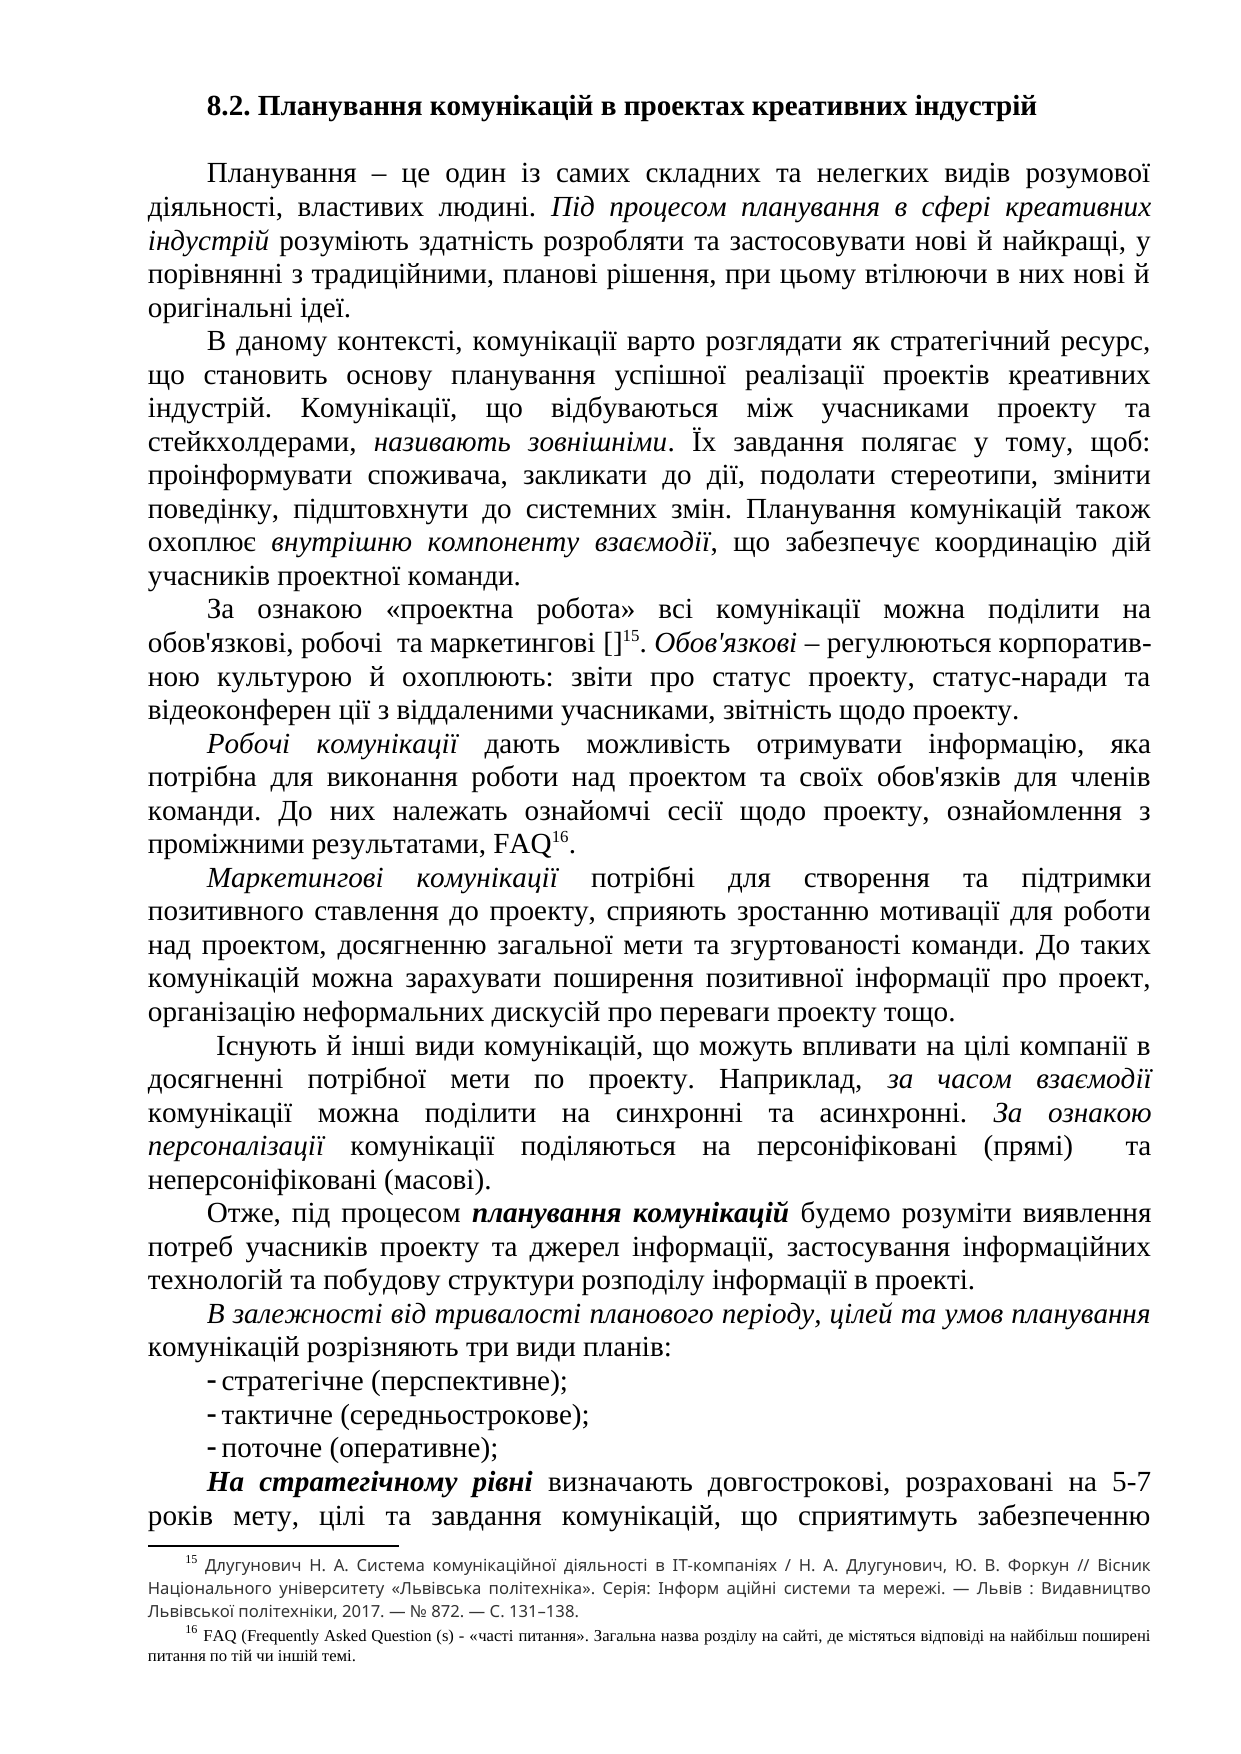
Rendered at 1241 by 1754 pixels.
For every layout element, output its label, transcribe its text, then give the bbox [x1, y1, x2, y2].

text Планування – це один із самих складних та нелегких видів розумової діяльності, властивих людині. Під процесом планування в сфері креативних індустрій розуміють здатність розробляти та застосовувати нові й найкращі, у порівнянні з традиційними, планові рішення, при цьому втілюючи в них нові й оригінальні ідеї. [148, 156, 1152, 323]
text Отже, під процесом планування комунікацій будемо розуміти виявлення потреб учасників проекту та джерел інформації, застосування інформаційних технологій та побудову структури розподілу інформації в проекті. [148, 1195, 1152, 1296]
text Робочі комунікації дають можливість отримувати інформацію, яка потрібна для виконання роботи над проектом та своїх обов'язків для членів команди. До них належать ознайомчі сесії щодо проекту, ознайомлення з проміжними результатами, FAQ. [148, 726, 1152, 860]
list стратегічне (перспективне); [148, 1363, 1152, 1397]
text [148, 1464, 1152, 1531]
text Маркетингові комунікації потрібні для створення та підтримки позитивного ставлення до проекту, сприяють зростанню мотивації для роботи над проектом, досягненню загальної мети та згуртованості команди. До таких комунікацій можна зарахувати поширення позитивної інформації про проект, організацію неформальних дискусій про переваги проекту тощо. [148, 860, 1152, 1028]
text Існують й інші види комунікацій, що можуть впливати на цілі компанії в досягненні потрібної мети по проекту. Наприклад, за часом взаємодії комунікації можна поділити на синхронні та асинхронні. За ознакою персоналізації комунікації поділяються на персоніфіковані (прямі) та неперсоніфіковані (масові). [148, 1028, 1152, 1195]
list тактичне (середньострокове); [148, 1397, 1152, 1430]
list поточне (оперативне); [148, 1430, 1152, 1464]
text За ознакою «проектна робота» всі комунікації можна поділити на обов'язкові, робочі та маркетингові []. Обов'язкові – регулюються корпоративною культурою й охоплюють: звіти про статус проекту, статус-наради та відеоконферен ції з віддаленими учасниками, звітність щодо проекту. [148, 592, 1152, 726]
text В даному контексті, комунікації варто розглядати як стратегічний ресурс, що становить основу планування успішної реалізації проектів креативних індустрій. Комунікації, що відбуваються між учасниками проекту та стейкхолдерами, називають зовнішніми. Їх завдання полягає у тому, щоб: проінформувати споживача, закликати до дії, подолати стереотипи, змінити поведінку, підштовхнути до системних змін. Планування комунікацій також охоплює внутрішню компоненту взаємодії, що забезпечує координацію дій учасників проектної команди. [148, 323, 1152, 592]
text 8.2. Планування комунікацій в проектах креативних індустрій [148, 88, 1152, 122]
text В залежності від тривалості планового періоду, цілей та умов планування комунікацій розрізняють три види планів: [148, 1296, 1152, 1363]
